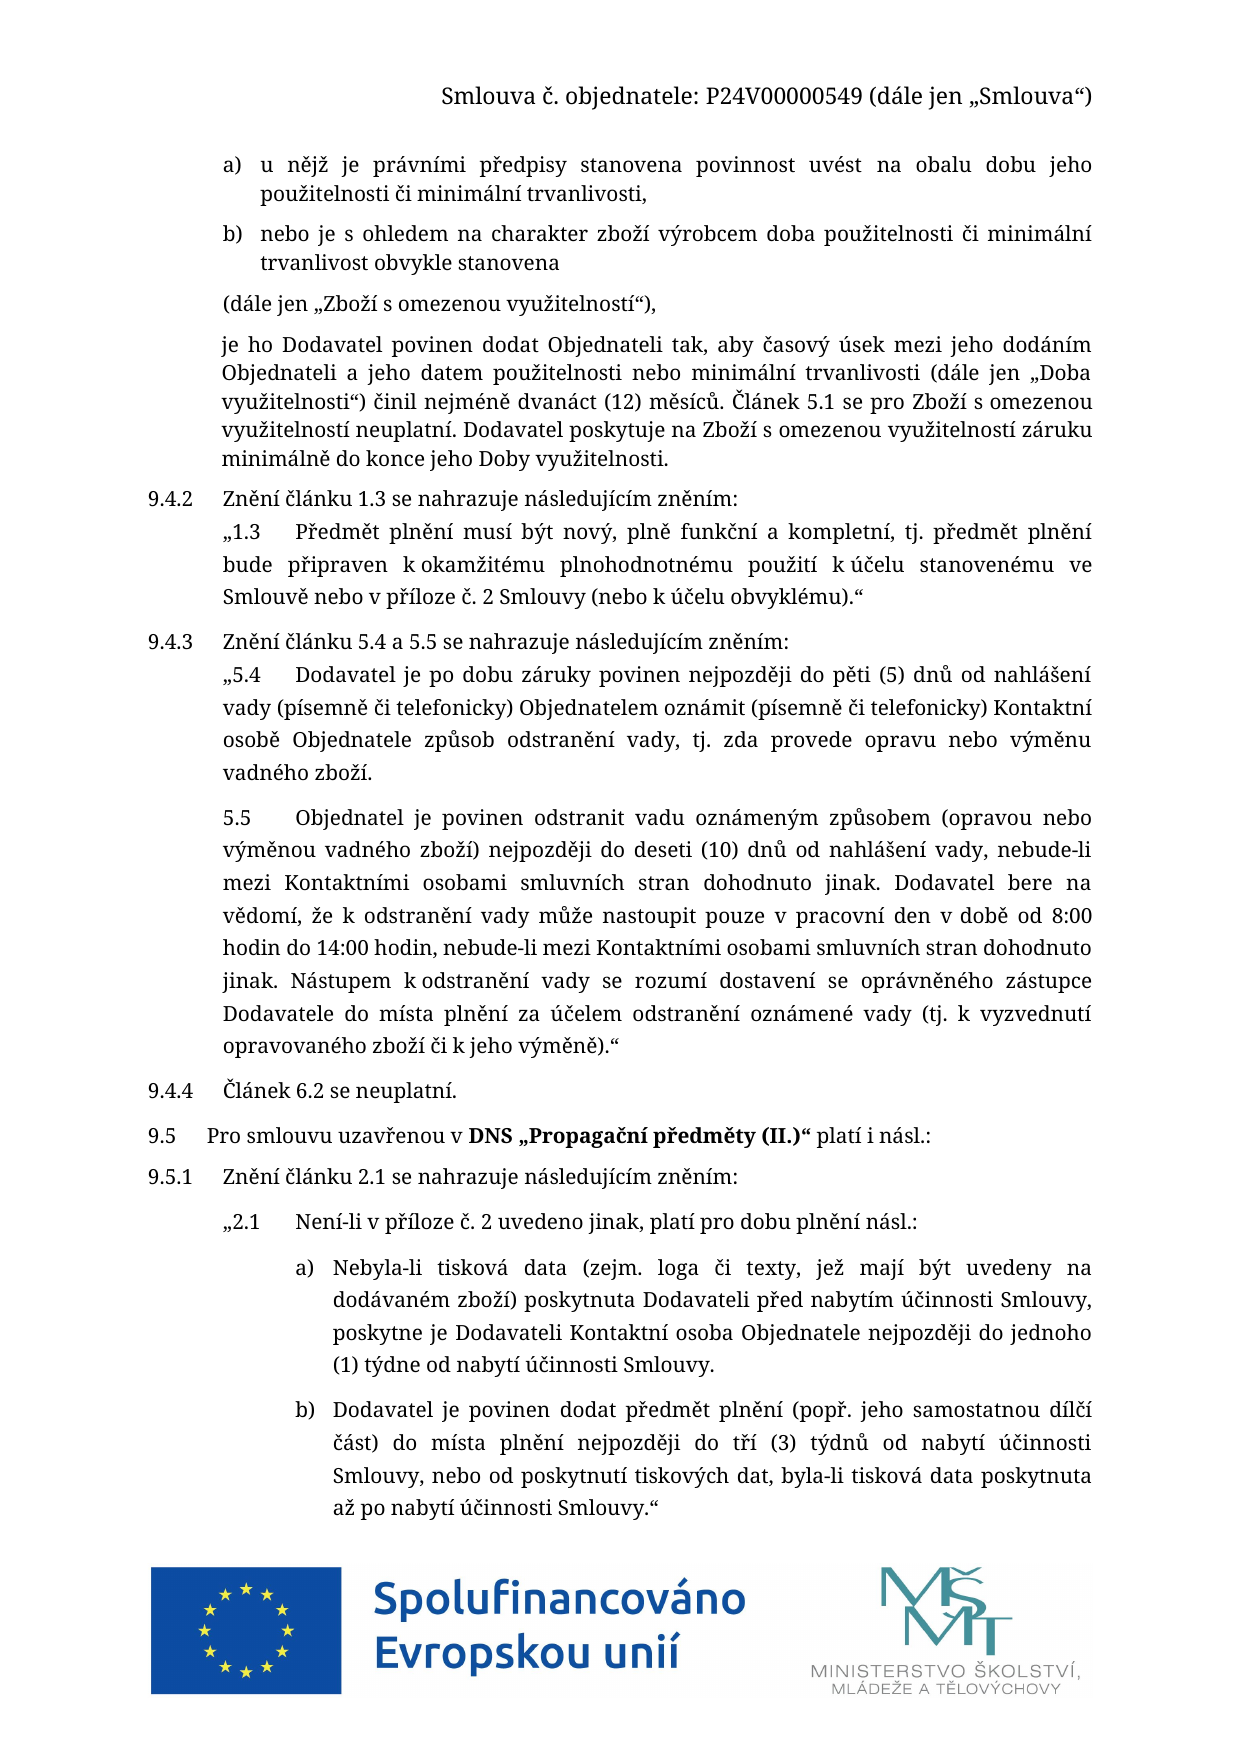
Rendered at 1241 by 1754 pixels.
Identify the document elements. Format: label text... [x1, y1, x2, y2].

list u nějž je právními předpisy stanovena povinnost uvést na obalu dobu jeho použitelnosti či minimální trvanlivosti, [223, 150, 1093, 207]
list Článek 6.2 se neuplatní. [148, 1076, 1093, 1105]
list Nebyla-li tisková data (zejm. loga či texty, jež mají být uvedeny na dodávaném zboží) poskytnuta Dodavateli před nabytím účinnosti Smlouvy, poskytne je Dodavateli Kontaktní osoba Objednatele nejpozději do jednoho (1) týdne od nabytí účinnosti Smlouvy. [295, 1253, 1093, 1379]
list nebo je s ohledem na charakter zboží výrobcem doba použitelnosti či minimální trvanlivost obvykle stanovena [223, 219, 1093, 276]
list „1.3 Předmět plnění musí být nový, plně funkční a kompletní, tj. předmět plnění bude připraven k okamžitému plnohodnotnému použití k účelu stanovenému ve Smlouvě nebo v příloze č. 2 Smlouvy (nebo k účelu obvyklému).“ [223, 517, 1093, 611]
list Pro smlouvu uzavřenou v DNS „Propagační předměty (II.)“ platí i násl.: [148, 1121, 1093, 1150]
list „2.1 Není-li v příloze č. 2 uvedeno jinak, platí pro dobu plnění násl.: [223, 1207, 1093, 1236]
list 5.5 Objednatel je povinen odstranit vadu oznámeným způsobem (opravou nebo výměnou vadného zboží) nejpozději do deseti (10) dnů od nahlášení vady, nebude-li mezi Kontaktními osobami smluvních stran dohodnuto jinak. Dodavatel bere na vědomí, že k odstranění vady může nastoupit pouze v pracovní den v době od 8:00 hodin do 14:00 hodin, nebude-li mezi Kontaktními osobami smluvních stran dohodnuto jinak. Nástupem k odstranění vady se rozumí dostavení se oprávněného zástupce Dodavatele do místa plnění za účelem odstranění oznámené vady (tj. k vyzvednutí opravovaného zboží či k jeho výměně).“ [223, 803, 1093, 1060]
list Znění článku 2.1 se nahrazuje následujícím zněním: [148, 1162, 1093, 1191]
text (dále jen „Zboží s omezenou využitelností“), [223, 289, 1093, 317]
picture [147, 1563, 1093, 1698]
list Znění článku 1.3 se nahrazuje následujícím zněním: [148, 484, 1093, 513]
list Znění článku 5.4 a 5.5 se nahrazuje následujícím zněním: [148, 627, 1093, 656]
list „5.4 Dodavatel je po dobu záruky povinen nejpozději do pěti (5) dnů od nahlášení vady (písemně či telefonicky) Objednatelem oznámit (písemně či telefonicky) Kontaktní osobě Objednatele způsob odstranění vady, tj. zda provede opravu nebo výměnu vadného zboží. [223, 660, 1093, 786]
text je ho Dodavatel povinen dodat Objednateli tak, aby časový úsek mezi jeho dodáním Objednateli a jeho datem použitelnosti nebo minimální trvanlivosti (dále jen „Doba využitelnosti“) činil nejméně dvanáct (12) měsíců. Článek 5.1 se pro Zboží s omezenou využitelností neuplatní. Dodavatel poskytuje na Zboží s omezenou využitelností záruku minimálně do konce jeho Doby využitelnosti. [221, 330, 1093, 472]
list Dodavatel je povinen dodat předmět plnění (popř. jeho samostatnou dílčí část) do místa plnění nejpozději do tří (3) týdnů od nabytí účinnosti Smlouvy, nebo od poskytnutí tiskových dat, byla-li tisková data poskytnuta až po nabytí účinnosti Smlouvy.“ [295, 1396, 1093, 1522]
